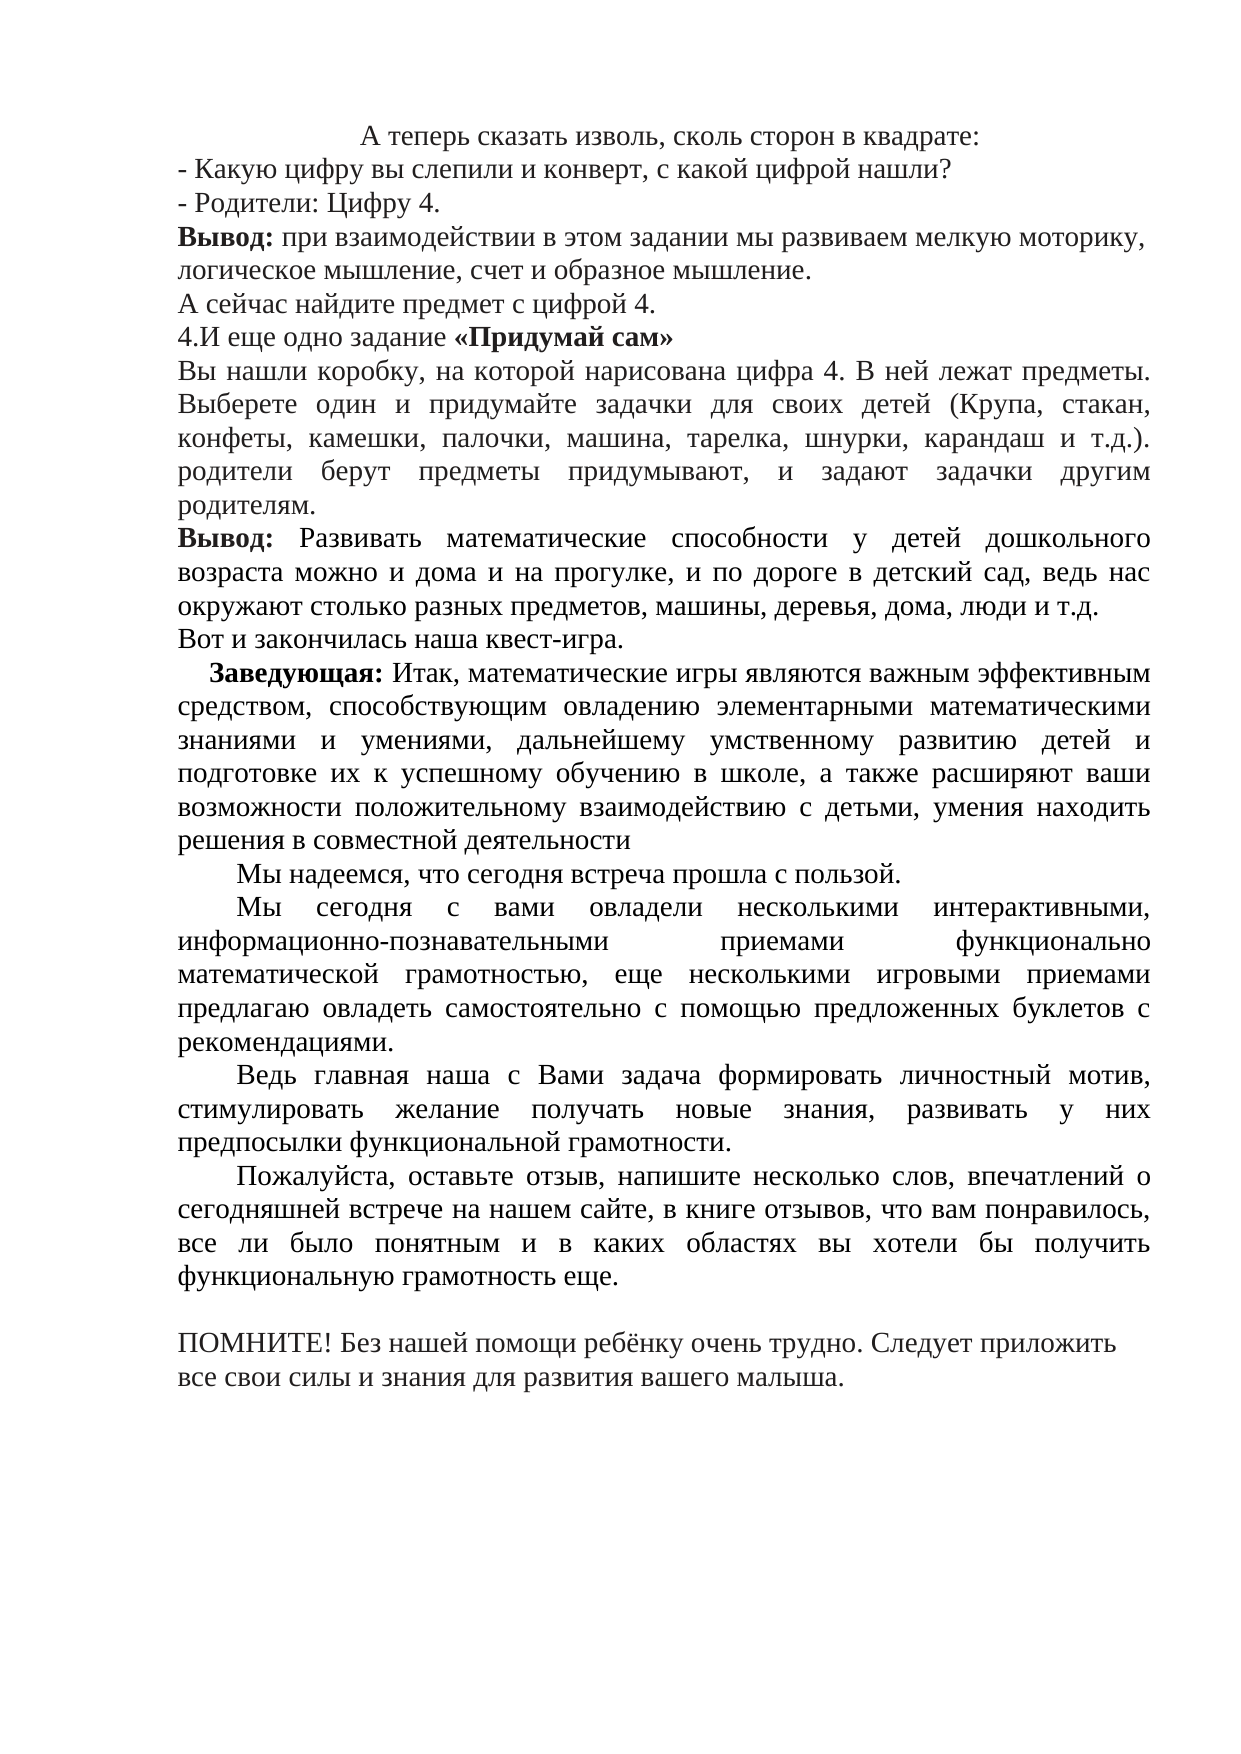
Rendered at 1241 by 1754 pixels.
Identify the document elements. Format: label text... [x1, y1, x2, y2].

text А сейчас найдите предмет с цифрой 4. [177, 286, 1152, 319]
text А теперь сказать изволь, сколь сторон в квадрате: [177, 118, 1152, 152]
text Вы нашли коробку, на которой нарисована цифра 4. В ней лежат предметы. Выберете один и придумайте задачки для своих детей (Крупа, стакан, конфеты, камешки, палочки, машина, тарелка, шнурки, карандаш и т.д.). родители берут предметы придумывают, и задают задачки другим родителям. [177, 353, 1152, 521]
text - Родители: Цифру 4. [177, 185, 1152, 219]
text 4.И еще одно задание «Придумай сам» [177, 319, 1152, 353]
text Пожалуйста, оставьте отзыв, напишите несколько слов, впечатлений о сегодняшней встрече на нашем сайте, в книге отзывов, что вам понравилось, все ли было понятным и в каких областях вы хотели бы получить функциональную грамотность еще. [177, 1158, 1152, 1292]
text Заведующая: Итак, математические игры являются важным эффективным средством, способствующим овладению элементарными математическими знаниями и умениями, дальнейшему умственному развитию детей и подготовке их к успешному обучению в школе, а также расширяют ваши возможности положительному взаимодействию с детьми, умения находить решения в совместной деятельности [177, 655, 1152, 856]
text - Какую цифру вы слепили и конверт, с какой цифрой нашли? [177, 152, 1152, 185]
text Мы надеемся, что сегодня встреча прошла с пользой. [177, 856, 1152, 889]
text Ведь главная наша с Вами задача формировать личностный мотив, стимулировать желание получать новые знания, развивать у них предпосылки функциональной грамотности. [177, 1057, 1152, 1158]
text Вывод: Развивать математические способности у детей дошкольного возраста можно и дома и на прогулке, и по дороге в детский сад, ведь нас окружают столько разных предметов, машины, деревья, дома, люди и т.д. [177, 521, 1152, 621]
text Вывод: при взаимодействии в этом задании мы развиваем мелкую моторику, логическое мышление, счет и образное мышление. [177, 219, 1152, 286]
text Вот и закончилась наша квест-игра. [177, 621, 1152, 655]
text Мы сегодня с вами овладели несколькими интерактивными, информационно-познавательными приемами функционально математической грамотностью, еще несколькими игровыми приемами предлагаю овладеть самостоятельно с помощью предложенных буклетов с рекомендациями. [177, 889, 1152, 1057]
text ПОМНИТЕ! Без нашей помощи ребёнку очень трудно. Следует приложить все свои силы и знания для развития вашего малыша. [177, 1326, 1152, 1393]
